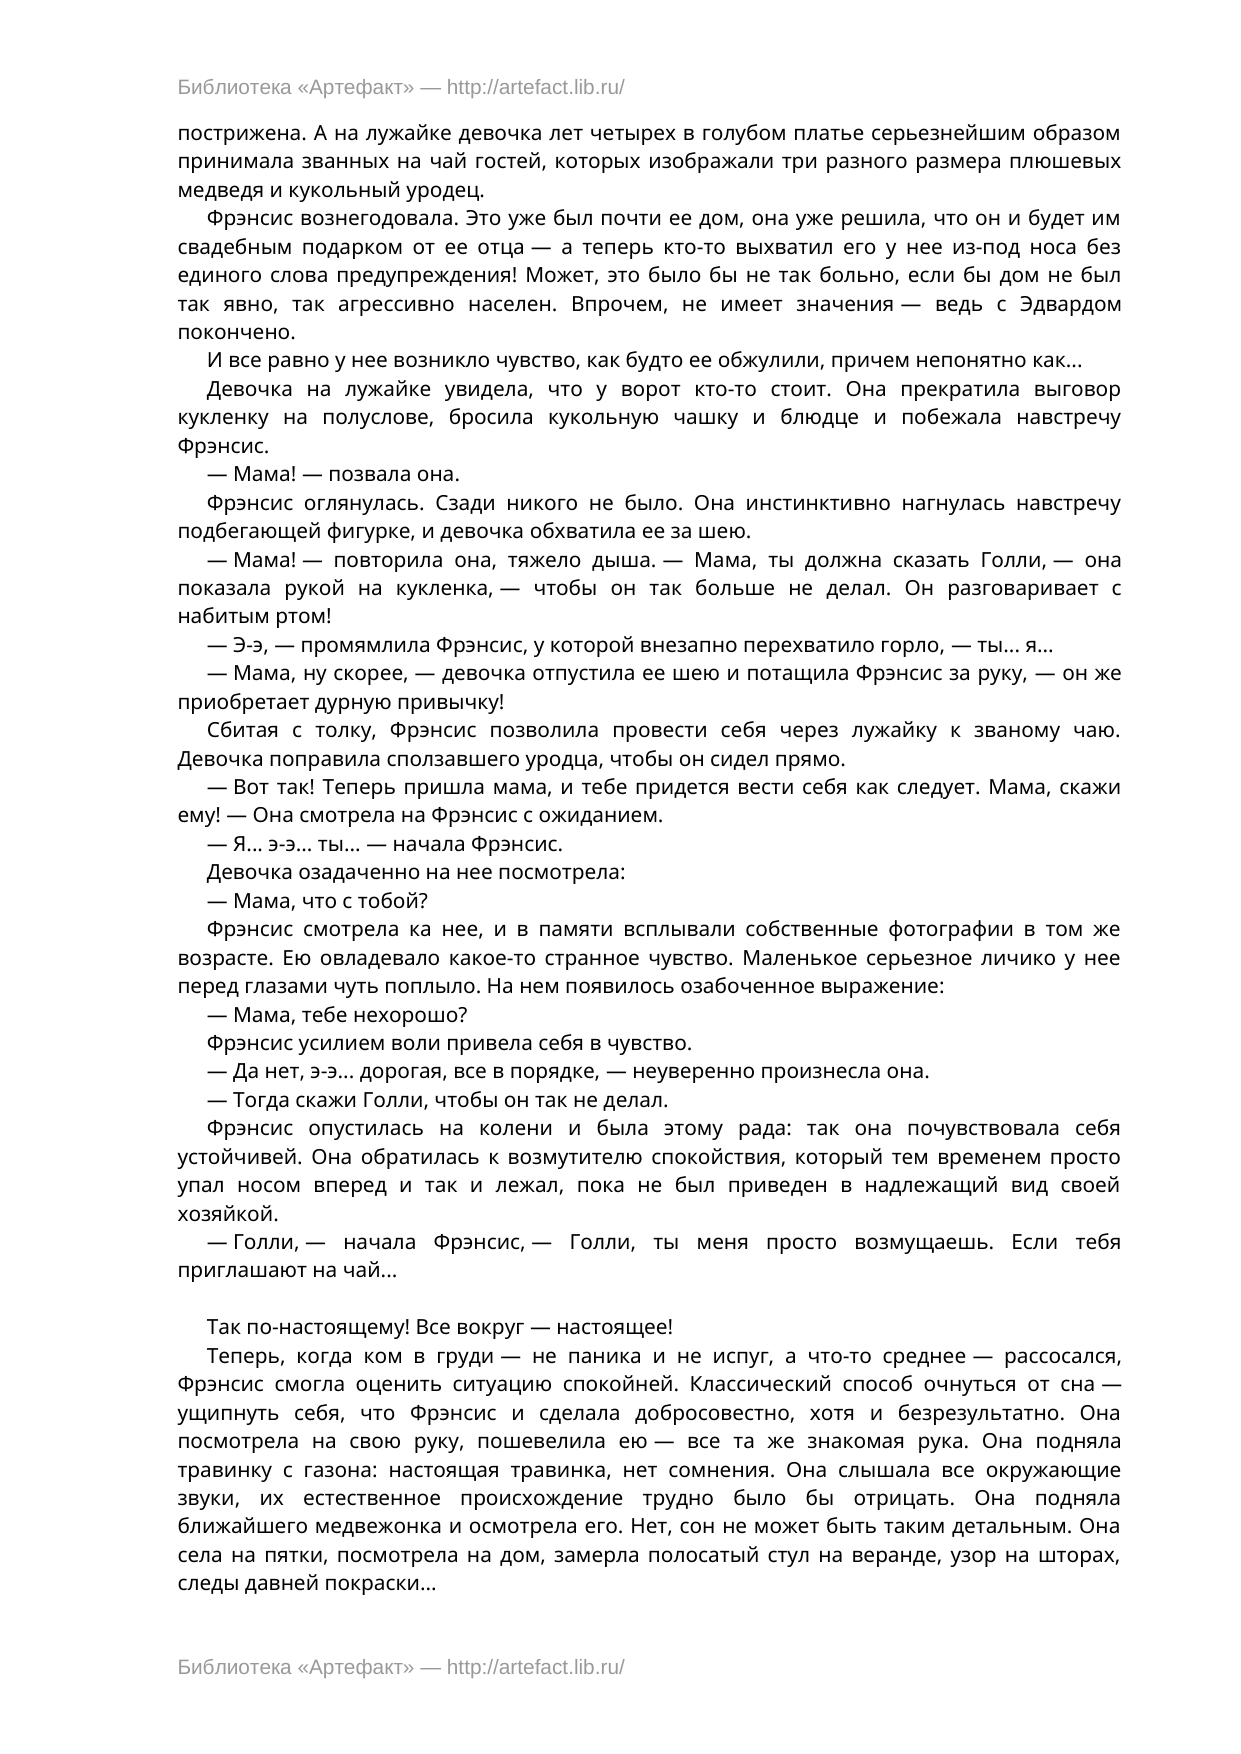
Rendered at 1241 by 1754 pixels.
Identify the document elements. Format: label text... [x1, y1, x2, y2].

text Фрэнсис оглянулась. Сзади никого не было. Она инстинктивно нагнулась навстречу подбегающей фигурке, и девочка обхватила ее за шею. [177, 488, 1122, 545]
text И все равно у нее возникло чувство, как будто ее обжулили, причем непонятно как... [177, 346, 1122, 374]
text — Голли, — начала Фрэнсис, — Голли, ты меня просто возмущаешь. Если тебя приглашают на чай... [177, 1227, 1122, 1284]
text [177, 118, 1122, 203]
text — Мама! — повторила она, тяжело дыша. — Мама, ты должна сказать Голли, — она показала рукой на кукленка, — чтобы он так больше не делал. Он разговаривает с набитым ртом! [177, 545, 1122, 630]
text — Мама, ну скорее, — девочка отпустила ее шею и потащила Фрэнсис за руку, — он же приобретает дурную привычку! [177, 658, 1122, 715]
text Девочка на лужайке увидела, что у ворот кто-то стоит. Она прекратила выговор кукленку на полуслове, бросила кукольную чашку и блюдце и побежала навстречу Фрэнсис. [177, 374, 1122, 459]
text Так по-настоящему! Все вокруг — настоящее! [177, 1312, 1122, 1341]
text — Мама, что с тобой? [177, 886, 1122, 914]
text — Мама, тебе нехорошо? [177, 1000, 1122, 1028]
text Теперь, когда ком в груди — не паника и не испуг, а что-то среднее — рассосался, Фрэнсис смогла оценить ситуацию спокойней. Классический способ очнуться от сна — ущипнуть себя, что Фрэнсис и сделала добросовестно, хотя и безрезультатно. Она посмотрела на свою руку, пошевелила ею — все та же знакомая рука. Она подняла травинку с газона: настоящая травинка, нет сомнения. Она слышала все окружающие звуки, их естественное происхождение трудно было бы отрицать. Она подняла ближайшего медвежонка и осмотрела его. Нет, сон не может быть таким детальным. Она села на пятки, посмотрела на дом, замерла полосатый стул на веранде, узор на шторах, следы давней покраски... [177, 1341, 1122, 1597]
text — Да нет, э-э... дорогая, все в порядке, — неуверенно произнесла она. [177, 1057, 1122, 1085]
text Девочка озадаченно на нее посмотрела: [177, 857, 1122, 886]
text Сбитая с толку, Фрэнсис позволила провести себя через лужайку к званому чаю. Девочка поправила сползавшего уродца, чтобы он сидел прямо. [177, 715, 1122, 772]
text Фрэнсис смотрела ка нее, и в памяти всплывали собственные фотографии в том же возрасте. Ею овладевало какое-то странное чувство. Маленькое серьезное личико у нее перед глазами чуть поплыло. На нем появилось озабоченное выражение: [177, 914, 1122, 1000]
text Фрэнсис усилием воли привела себя в чувство. [177, 1028, 1122, 1057]
text — Я... э-э... ты... — начала Фрэнсис. [177, 829, 1122, 857]
text Фрэнсис вознегодовала. Это уже был почти ее дом, она уже решила, что он и будет им свадебным подарком от ее отца — а теперь кто-то выхватил его у нее из-под носа без единого слова предупреждения! Может, это было бы не так больно, если бы дом не был так явно, так агрессивно населен. Впрочем, не имеет значения — ведь с Эдвардом покончено. [177, 203, 1122, 346]
text — Тогда скажи Голли, чтобы он так не делал. [177, 1085, 1122, 1113]
text Фрэнсис опустилась на колени и была этому рада: так она почувствовала себя устойчивей. Она обратилась к возмутителю спокойствия, который тем временем просто упал носом вперед и так и лежал, пока не был приведен в надлежащий вид своей хозяйкой. [177, 1113, 1122, 1227]
text — Вот так! Теперь пришла мама, и тебе придется вести себя как следует. Мама, скажи ему! — Она смотрела на Фрэнсис с ожиданием. [177, 772, 1122, 829]
text — Мама! — позвала она. [177, 459, 1122, 488]
text — Э-э, — промямлила Фрэнсис, у которой внезапно перехватило горло, — ты... я... [177, 630, 1122, 658]
